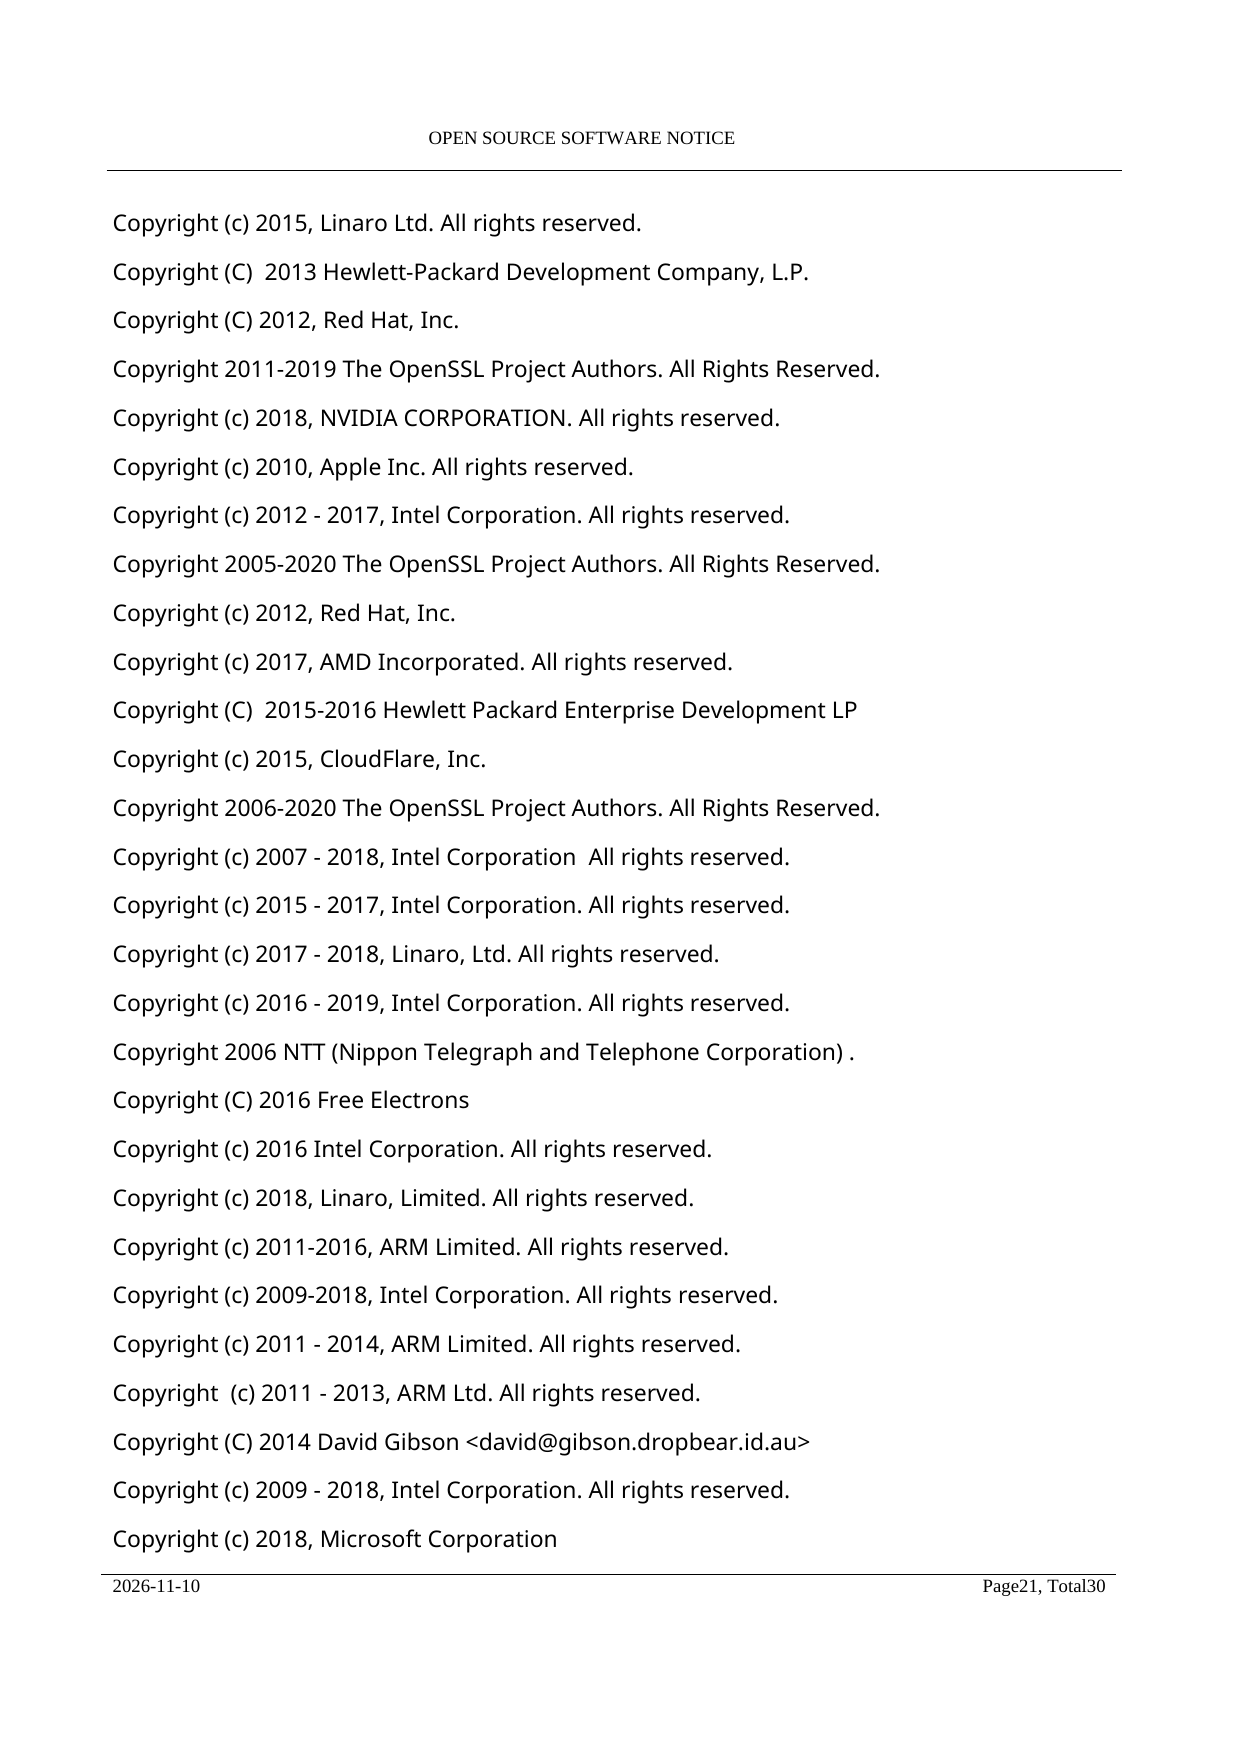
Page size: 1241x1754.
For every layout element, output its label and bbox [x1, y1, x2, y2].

text [112, 206, 1128, 1555]
